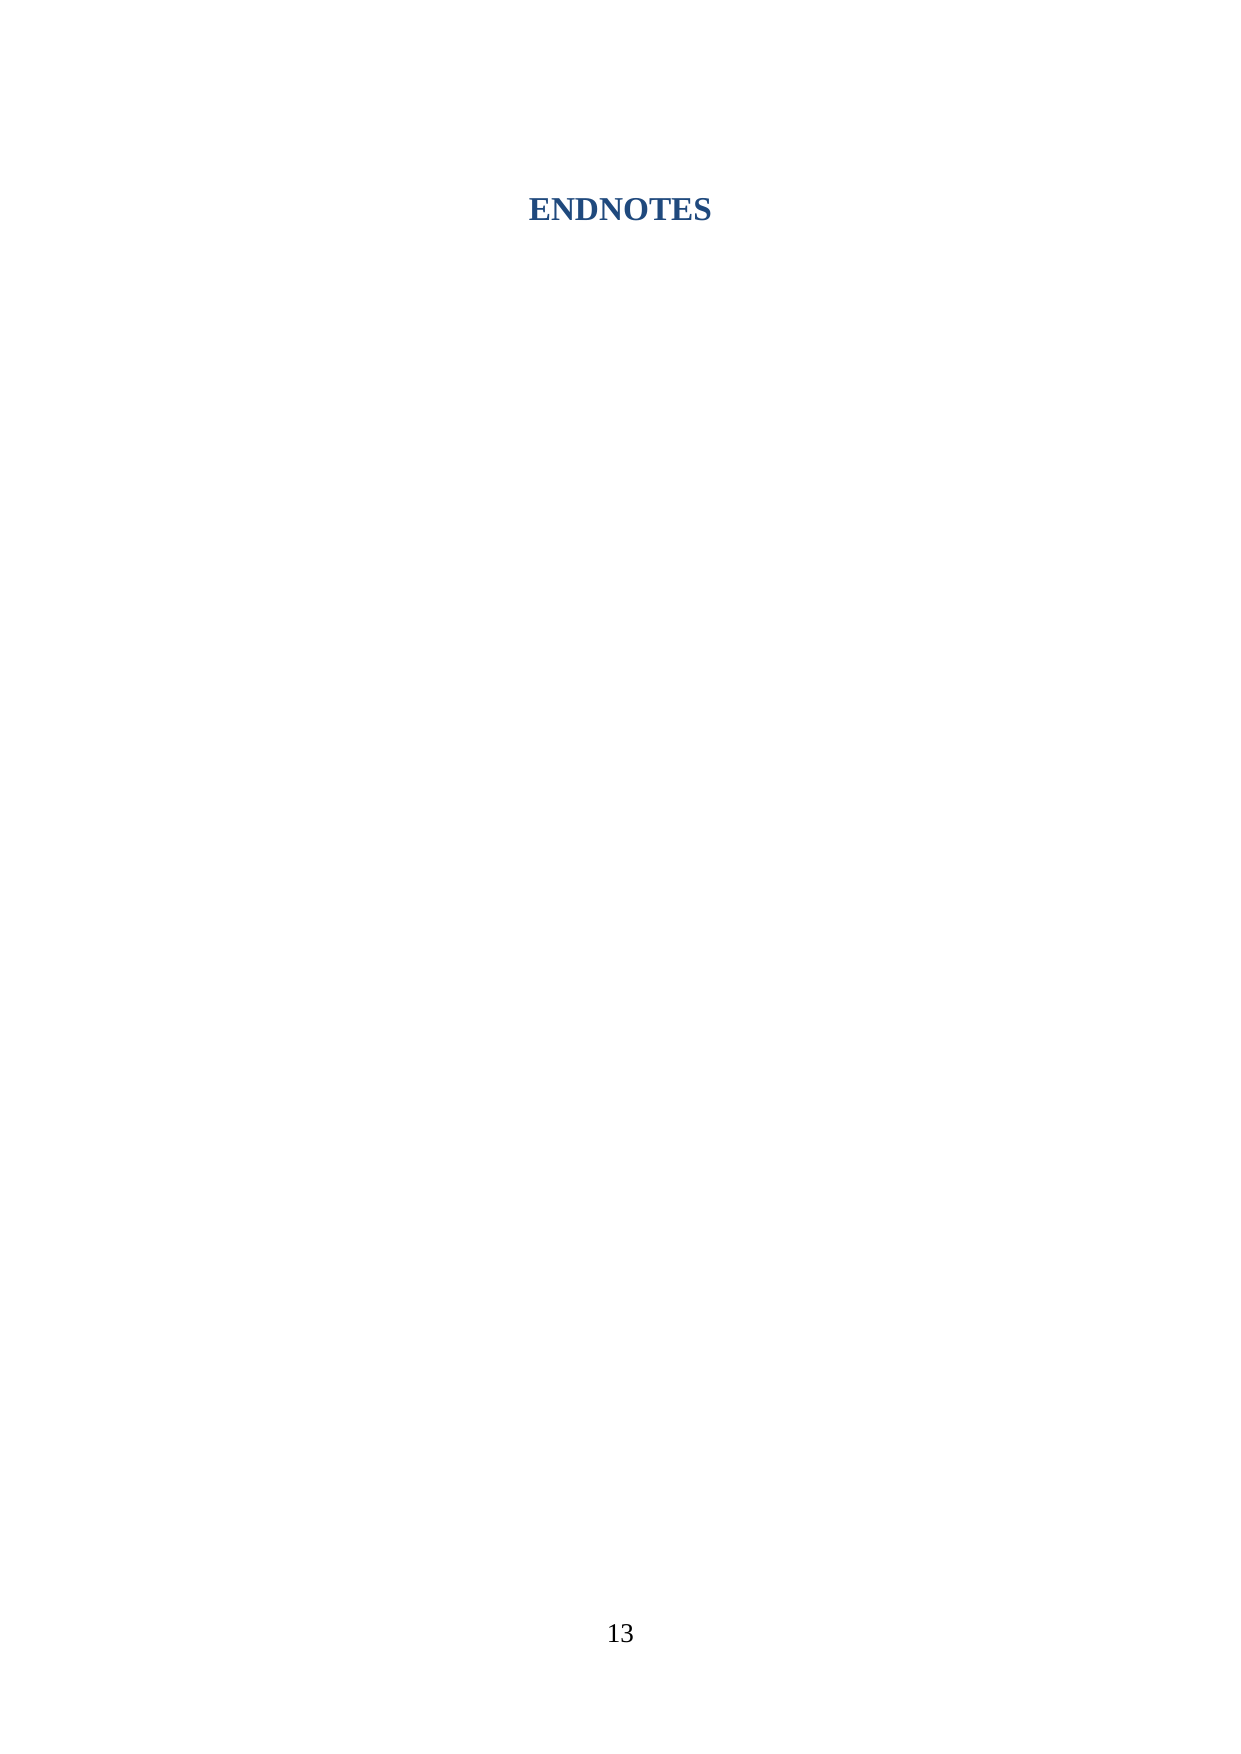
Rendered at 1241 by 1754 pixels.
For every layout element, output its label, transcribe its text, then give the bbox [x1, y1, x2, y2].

subtitle ENDNOTES [236, 190, 1004, 228]
